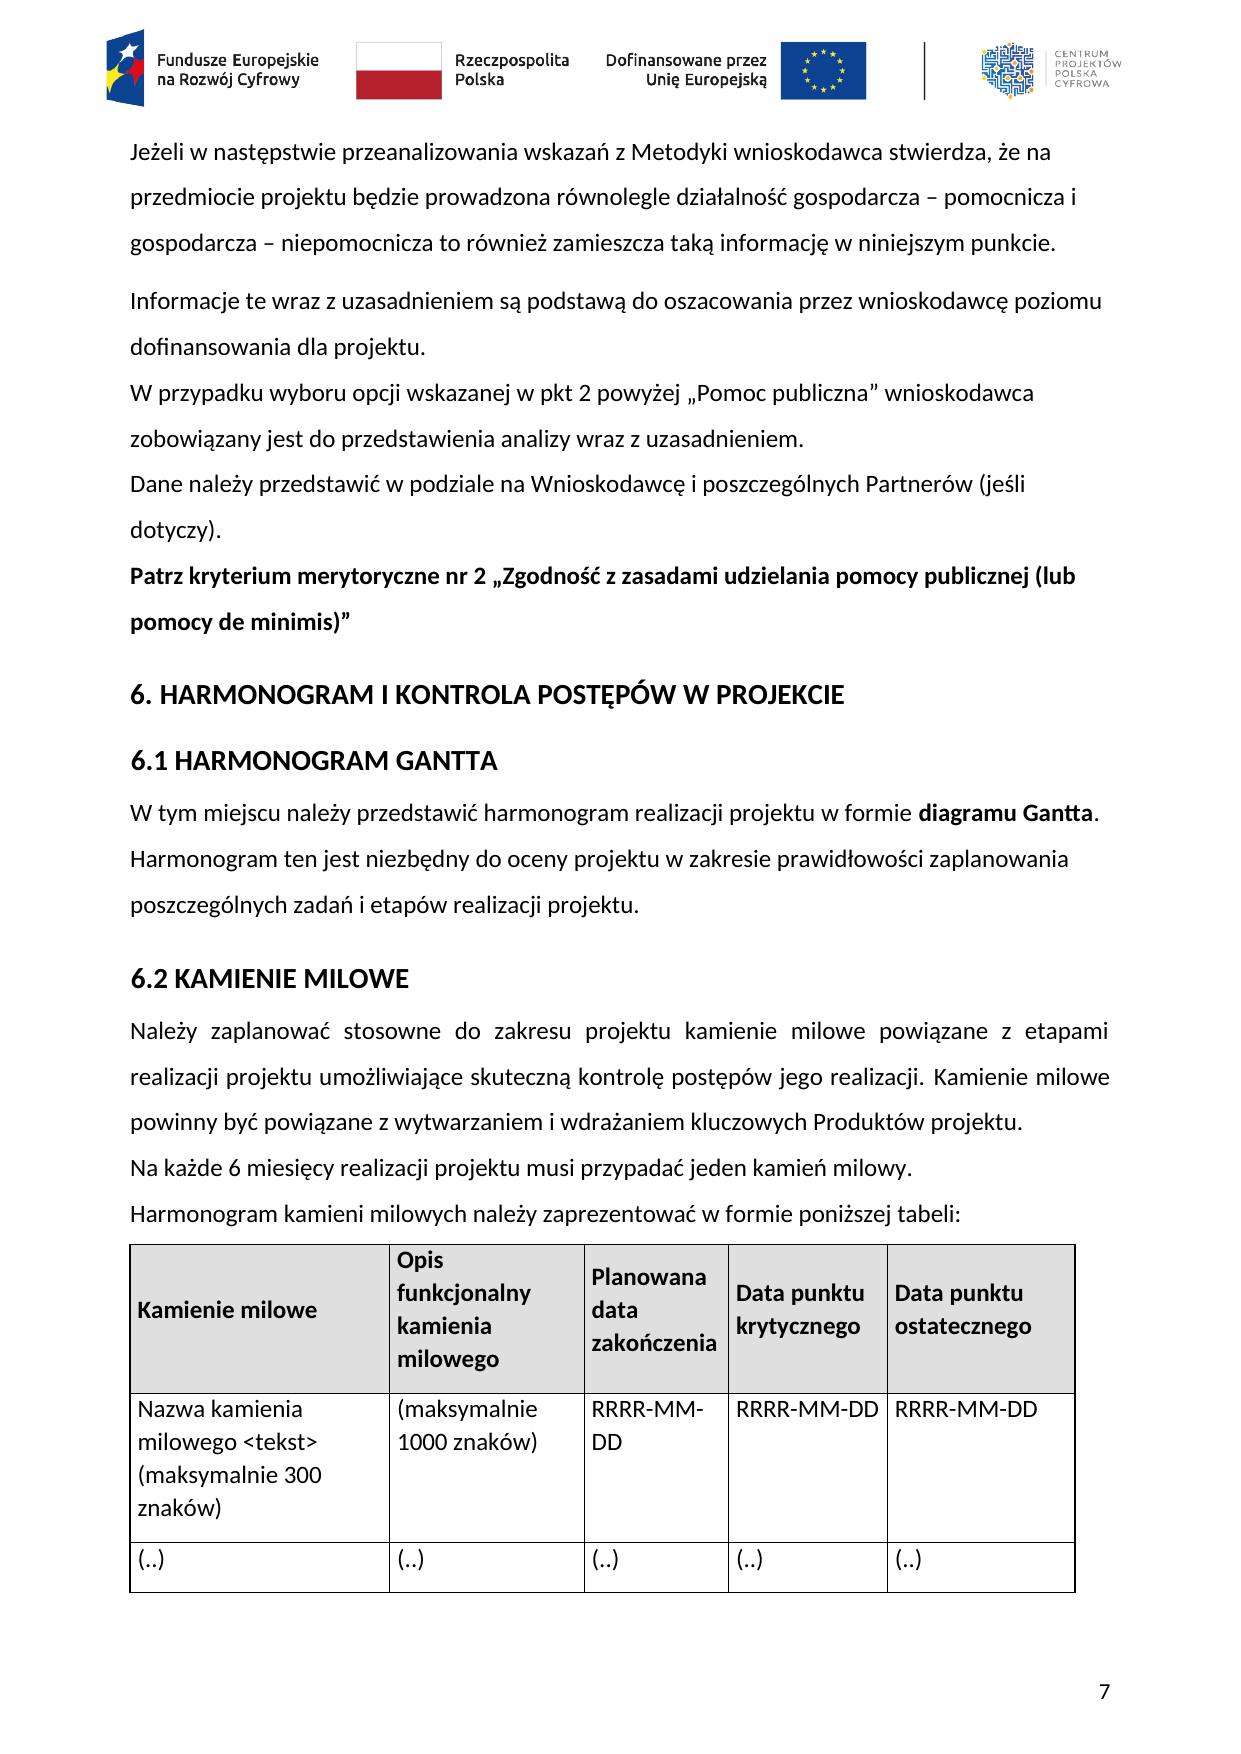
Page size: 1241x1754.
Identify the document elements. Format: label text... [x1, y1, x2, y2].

table_header Planowana data zakończenia [585, 1245, 728, 1393]
text Dane należy przedstawić w podziale na Wnioskodawcę i poszczególnych Partnerów (jeśli dotyczy). [130, 468, 1110, 545]
text Informacje te wraz z uzasadnieniem są podstawą do oszacowania przez wnioskodawcę poziomu dofinansowania dla projektu. [130, 286, 1110, 362]
text Patrz kryterium merytoryczne nr 2 „Zgodność z zasadami udzielania pomocy publicznej (lub pomocy de minimis)” [130, 560, 1110, 636]
text Harmonogram kamieni milowych należy zaprezentować w formie poniższej tabeli: [130, 1198, 1110, 1228]
subtitle KAMIENIE MILOWE [131, 960, 1110, 995]
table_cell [131, 1394, 389, 1542]
table_cell (..) [888, 1543, 1074, 1592]
subtitle HARMONOGRAM GANTTA [131, 742, 1110, 778]
table_cell (..) [390, 1543, 584, 1592]
text W tym miejscu należy przedstawić harmonogram realizacji projektu w formie diagramu Gantta. Harmonogram ten jest niezbędny do oceny projektu w zakresie prawidłowości zaplanowania poszczególnych zadań i etapów realizacji projektu. [130, 797, 1110, 919]
table_header Data punktu krytycznego [729, 1245, 887, 1393]
table_cell RRRR-MM-DD [585, 1394, 728, 1542]
table_cell (maksymalnie 1000 znaków) [390, 1394, 584, 1542]
text Na każde 6 miesięcy realizacji projektu musi przypadać jeden kamień milowy. [130, 1152, 1110, 1183]
table_cell (..) [131, 1543, 389, 1592]
subtitle HARMONOGRAM I KONTROLA POSTĘPÓW W PROJEKCIE [130, 676, 1110, 712]
table_header Opis funkcjonalny kamienia milowego [390, 1245, 584, 1393]
table_cell (..) [585, 1543, 728, 1592]
text Należy zaplanować stosowne do zakresu projektu kamienie milowe powiązane z etapami realizacji projektu umożliwiające skuteczną kontrolę postępów jego realizacji. Kamienie milowe powinny być powiązane z wytwarzaniem i wdrażaniem kluczowych Produktów projektu. [130, 1015, 1110, 1137]
picture [106, 29, 1122, 107]
table_cell (..) [729, 1543, 887, 1592]
table_cell RRRR-MM-DD [729, 1394, 887, 1542]
text W przypadku wyboru opcji wskazanej w pkt 2 powyżej „Pomoc publiczna” wnioskodawca zobowiązany jest do przedstawienia analizy wraz z uzasadnieniem. [130, 377, 1110, 453]
text Jeżeli w następstwie przeanalizowania wskazań z Metodyki wnioskodawca stwierdza, że na przedmiocie projektu będzie prowadzona równolegle działalność gospodarcza – pomocnicza i gospodarcza – niepomocnicza to również zamieszcza taką informację w niniejszym punkcie. [130, 136, 1110, 258]
table_header Data punktu ostatecznego [888, 1245, 1074, 1393]
table_header Kamienie milowe [131, 1245, 389, 1393]
table_cell RRRR-MM-DD [888, 1394, 1074, 1542]
